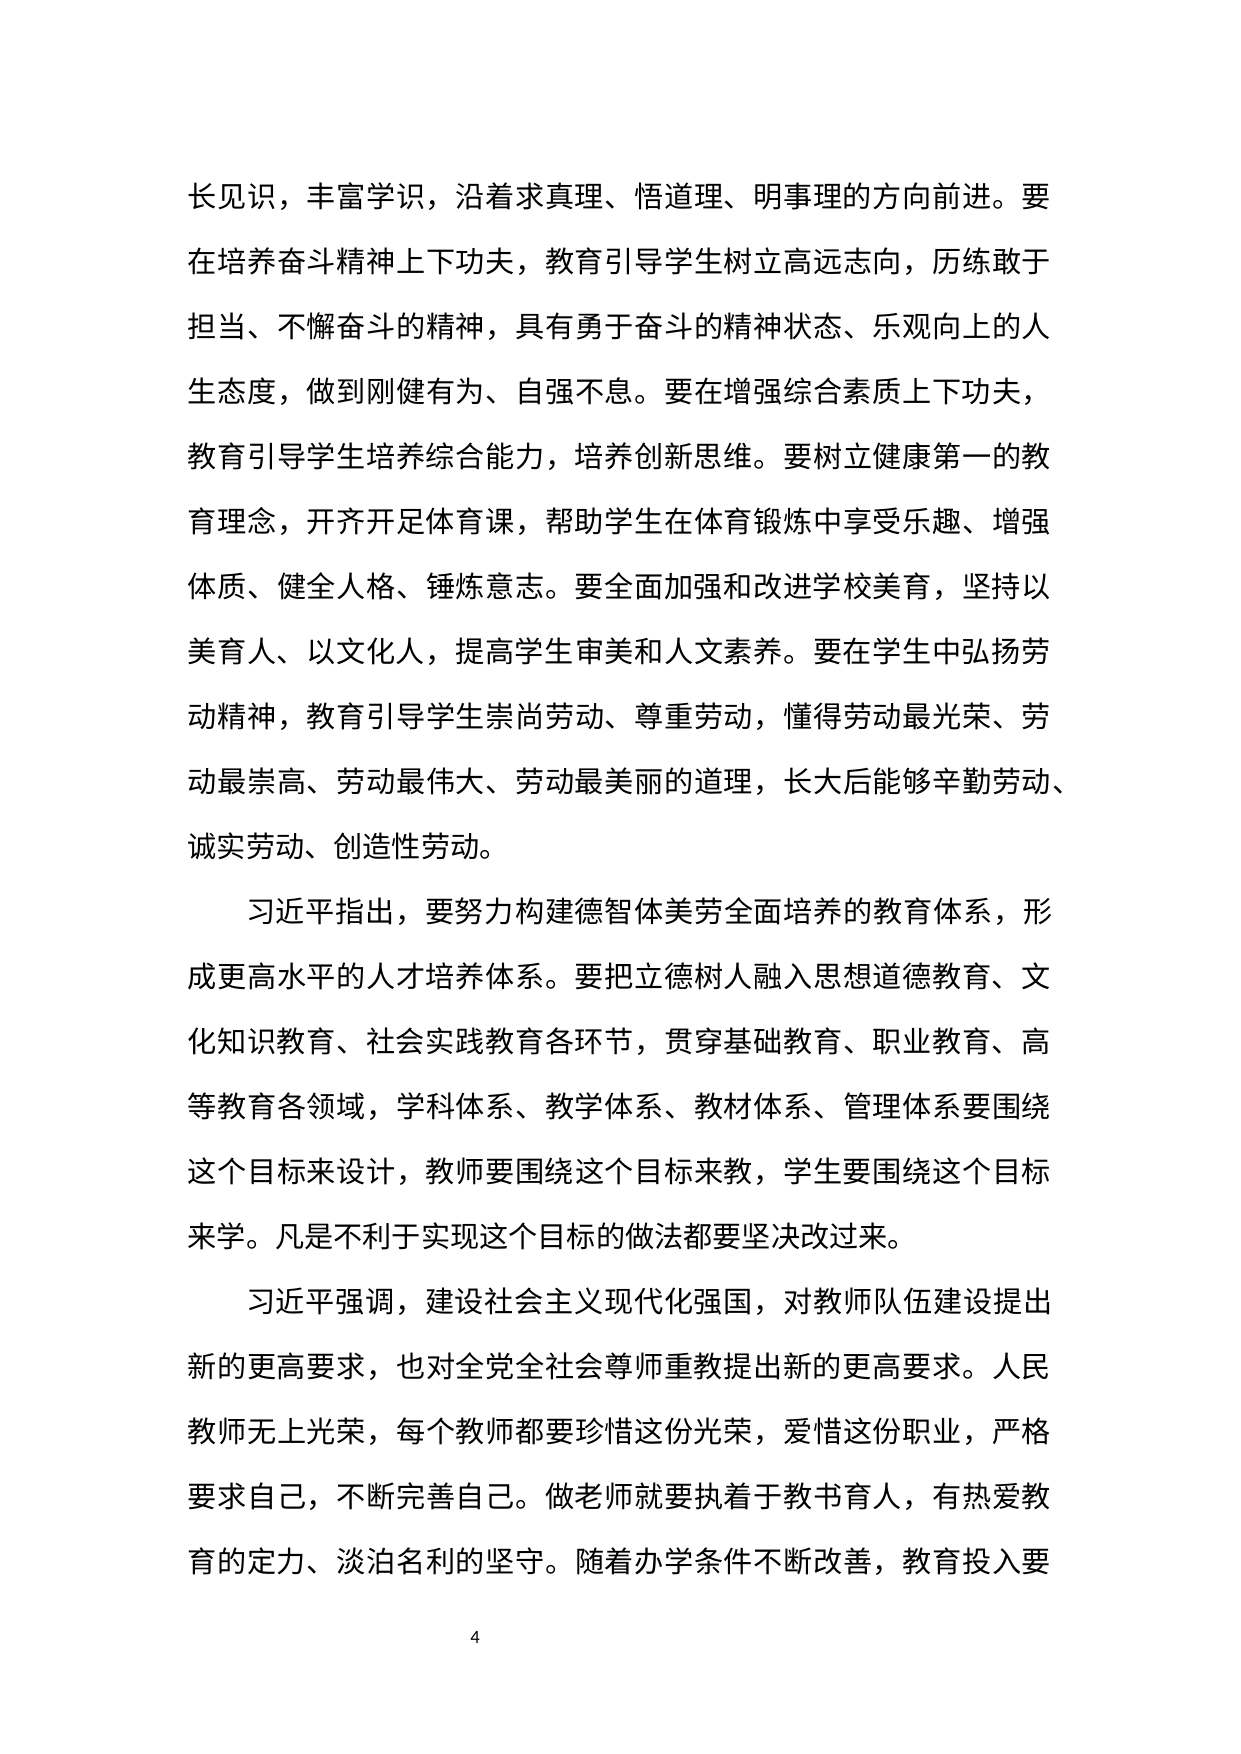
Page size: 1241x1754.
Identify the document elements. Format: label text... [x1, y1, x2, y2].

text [187, 162, 1053, 877]
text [187, 1267, 1053, 1592]
text 习近平指出，要努力构建德智体美劳全面培养的教育体系，形成更高水平的人才培养体系。要把立德树人融入思想道德教育、文化知识教育、社会实践教育各环节，贯穿基础教育、职业教育、高等教育各领域，学科体系、教学体系、教材体系、管理体系要围绕这个目标来设计，教师要围绕这个目标来教，学生要围绕这个目标来学。凡是不利于实现这个目标的做法都要坚决改过来。 [187, 877, 1053, 1267]
